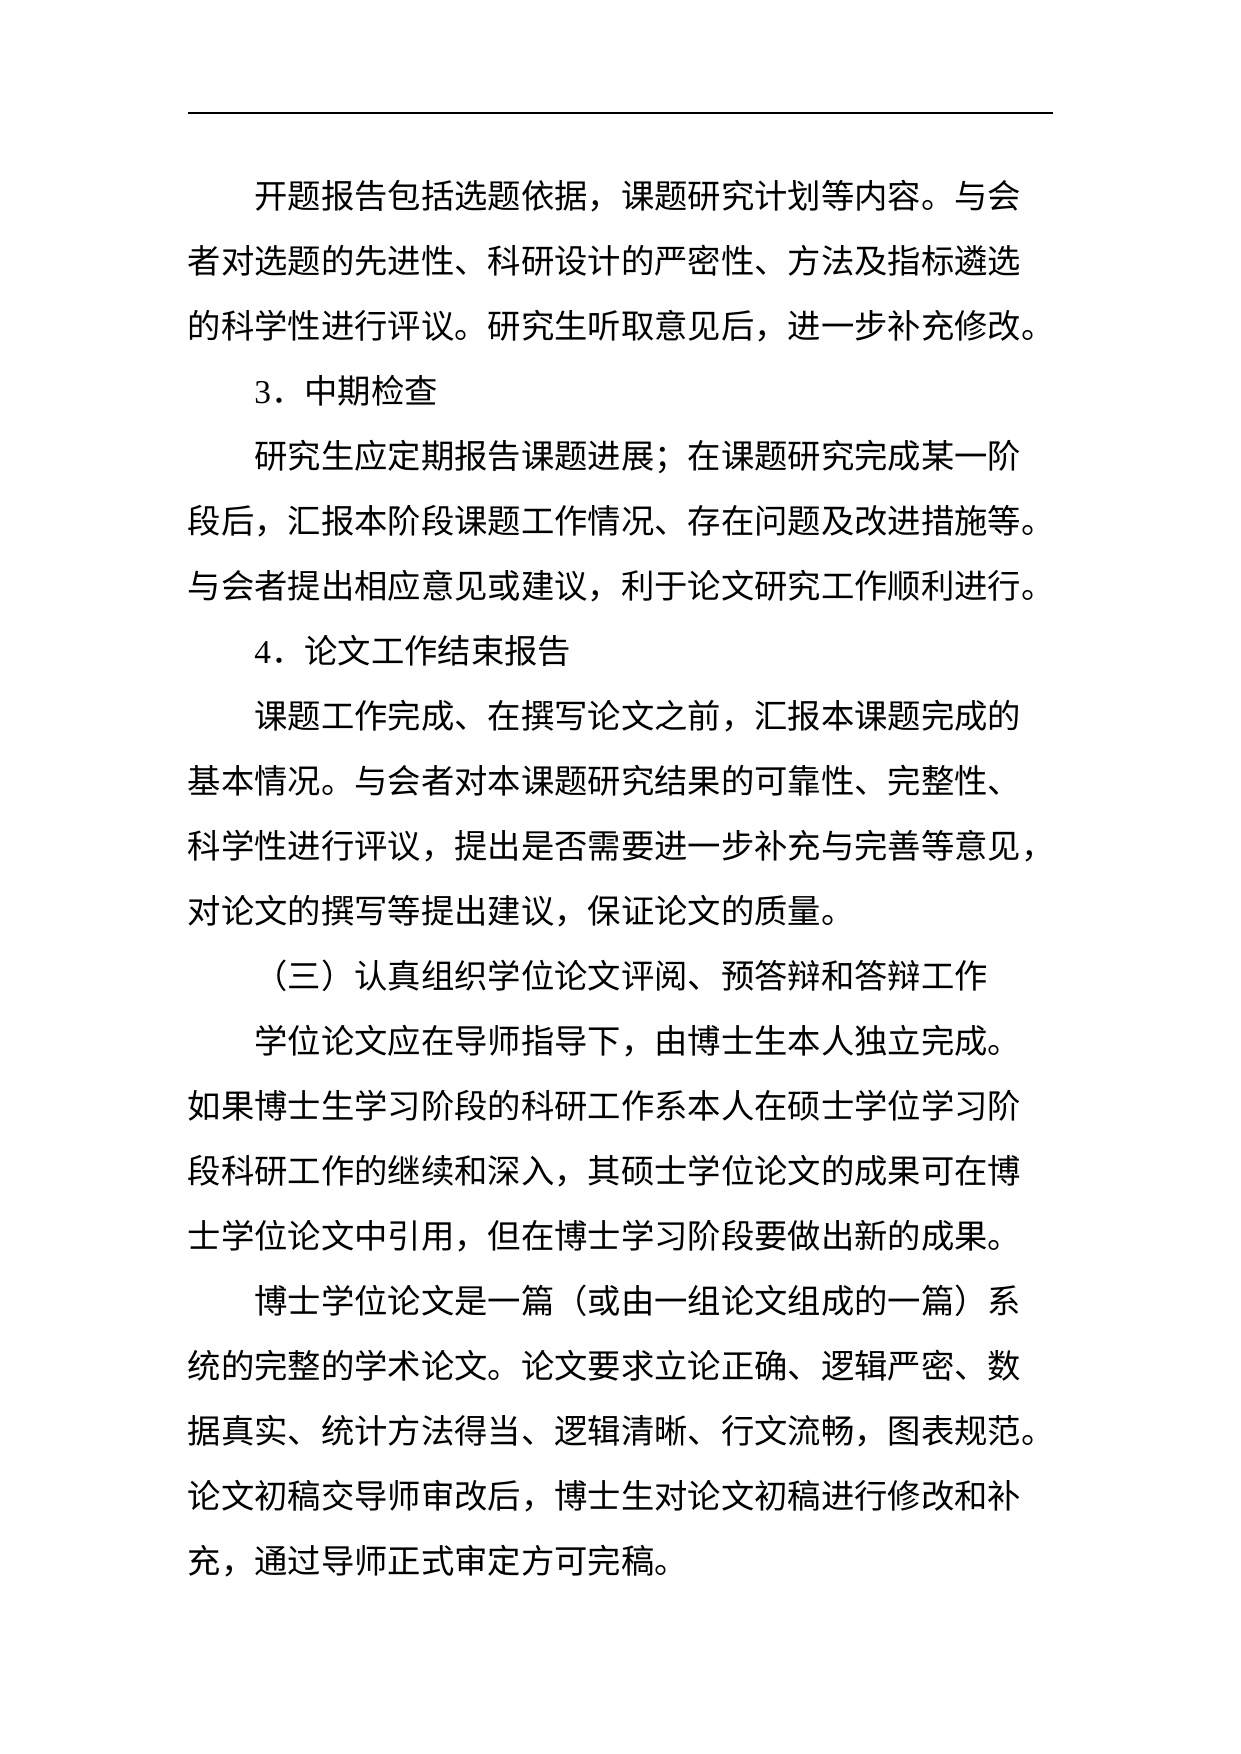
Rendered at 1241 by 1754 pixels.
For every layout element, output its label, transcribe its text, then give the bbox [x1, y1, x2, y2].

text 3．中期检查 [187, 357, 1053, 422]
text 课题工作完成、在撰写论文之前，汇报本课题完成的基本情况。与会者对本课题研究结果的可靠性、完整性、科学性进行评议，提出是否需要进一步补充与完善等意见，对论文的撰写等提出建议，保证论文的质量。 [187, 682, 1053, 942]
text 博士学位论文是一篇（或由一组论文组成的一篇）系统的完整的学术论文。论文要求立论正确、逻辑严密、数据真实、统计方法得当、逻辑清晰、行文流畅，图表规范。论文初稿交导师审改后，博士生对论文初稿进行修改和补充，通过导师正式审定方可完稿。 [187, 1267, 1053, 1592]
text 4．论文工作结束报告 [187, 617, 1053, 682]
text 开题报告包括选题依据，课题研究计划等内容。与会者对选题的先进性、科研设计的严密性、方法及指标遴选的科学性进行评议。研究生听取意见后，进一步补充修改。 [187, 162, 1053, 357]
text （三）认真组织学位论文评阅、预答辩和答辩工作 [187, 942, 1053, 1007]
text 研究生应定期报告课题进展；在课题研究完成某一阶段后，汇报本阶段课题工作情况、存在问题及改进措施等。与会者提出相应意见或建议，利于论文研究工作顺利进行。 [187, 422, 1053, 617]
text 学位论文应在导师指导下，由博士生本人独立完成。如果博士生学习阶段的科研工作系本人在硕士学位学习阶段科研工作的继续和深入，其硕士学位论文的成果可在博士学位论文中引用，但在博士学习阶段要做出新的成果。 [187, 1007, 1053, 1267]
